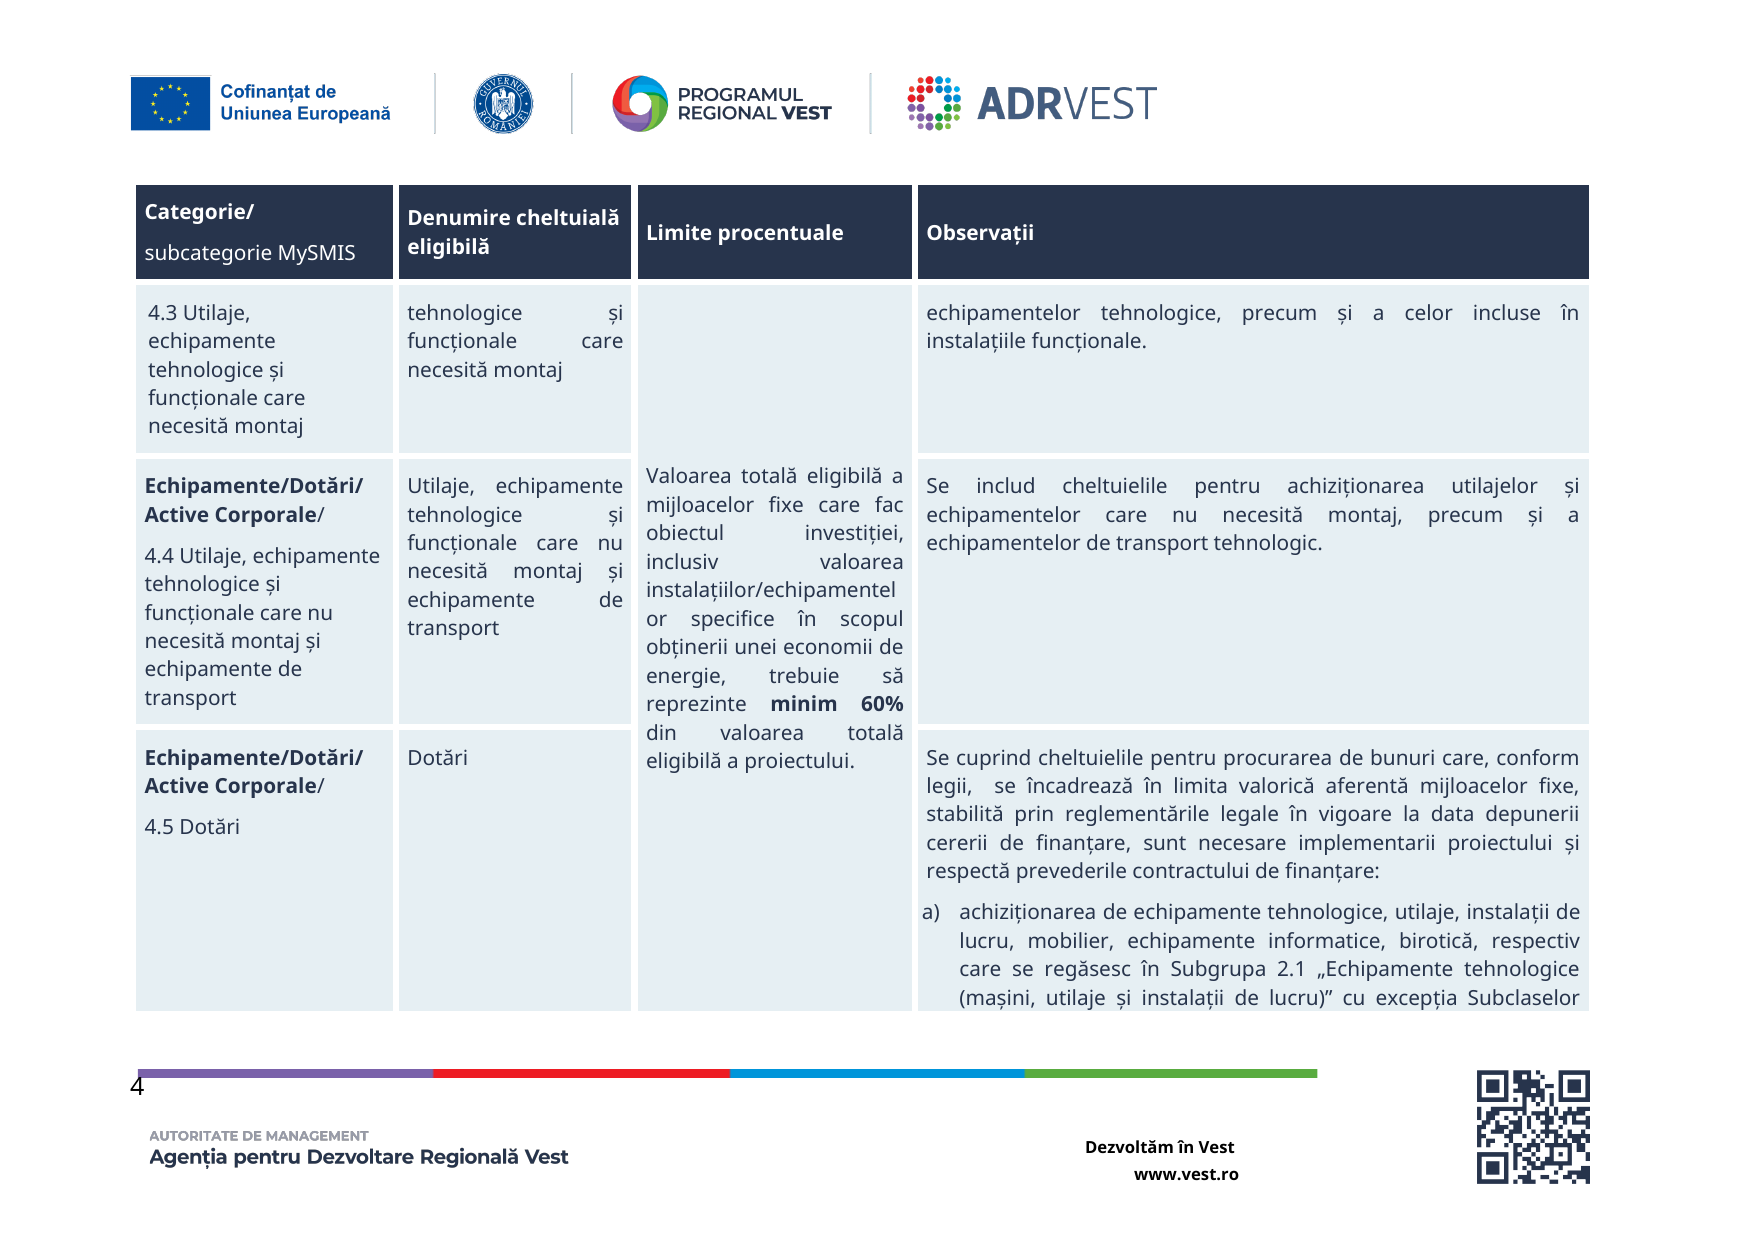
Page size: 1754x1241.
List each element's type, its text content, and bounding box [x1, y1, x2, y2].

table_cell Dotări [399, 730, 631, 1011]
picture [1468, 1062, 1599, 1193]
table_cell Utilaje, echipamente tehnologice și funcționale care nu necesită montaj și echipamente de transport [399, 459, 631, 724]
table_cell Lucrări/ 4.3 Utilaje, echipamente tehnologice şi funcţionale care necesită montaj [136, 285, 393, 453]
table_header Limite procentuale [638, 185, 912, 279]
table_cell Echipamente/Dotări/ Active Corporale/ 4.4 Utilaje, echipamente tehnologice şi funcţionale care nu necesită montaj şi echipamente de transport [136, 459, 393, 724]
table_cell Se includ cheltuielile pentru achiziţionarea utilajelor şi echipamentelor care nu necesită montaj, precum şi a echipamentelor de transport tehnologic. [918, 459, 1589, 724]
table_cell Se cuprind cheltuielile pentru achiziţionarea utilajelor şi echipamentelor tehnologice, precum şi a celor incluse în instalaţiile funcţionale. [918, 285, 1589, 453]
table_header Denumire cheltuială eligibilă [399, 185, 631, 279]
table_cell Utilaje, echipamente tehnologice și funcționale care necesită montaj [399, 285, 631, 453]
table_cell Echipamente/Dotări/ Active Corporale/ 4.5 Dotări [136, 730, 393, 1011]
table_header Observații [918, 185, 1589, 279]
table_header Categorie/ subcategorie MySMIS [136, 185, 393, 279]
picture [129, 73, 1157, 134]
